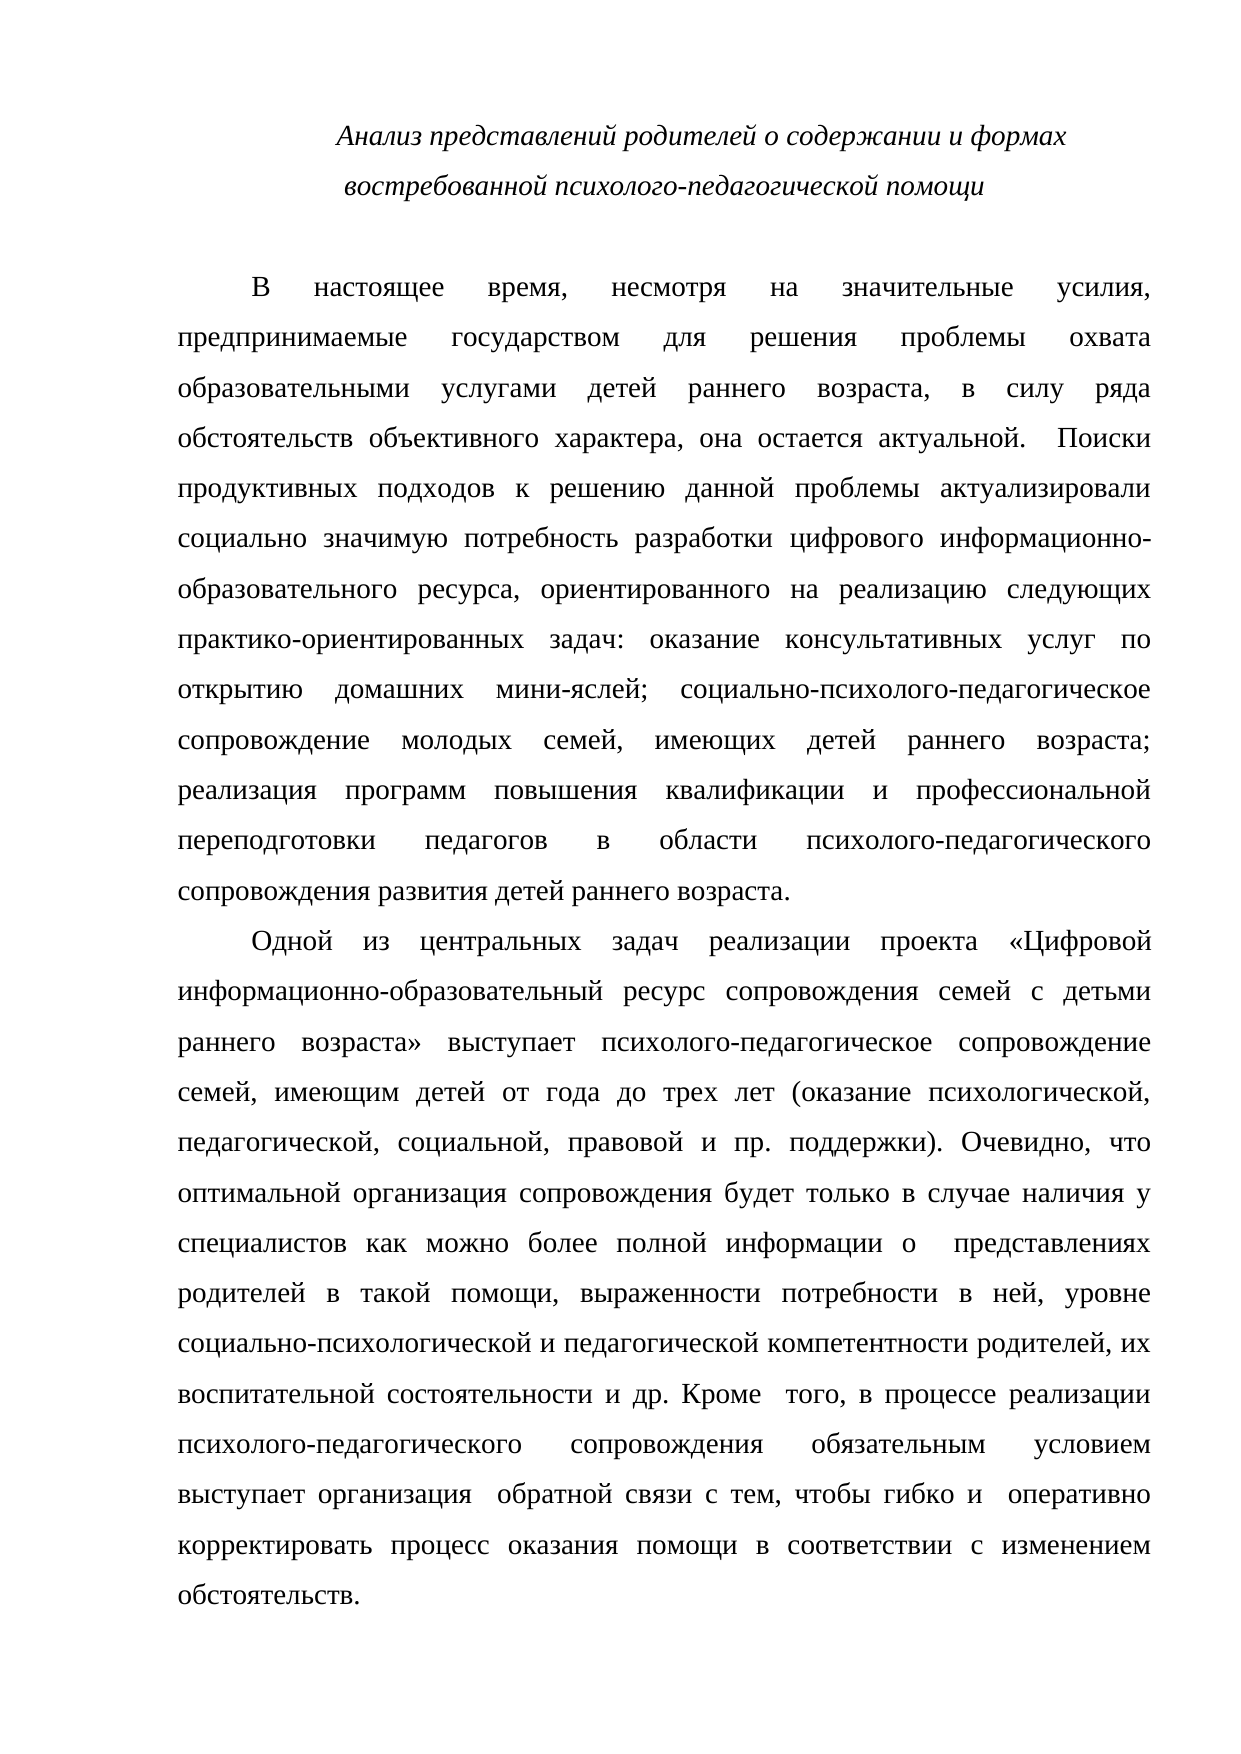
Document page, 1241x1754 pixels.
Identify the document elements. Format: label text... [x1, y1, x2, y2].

text Одной из центральных задач реализации проекта «Цифровой информационно-образовательный ресурс сопровождения семей с детьми раннего возраста» выступает психолого-педагогическое сопровождение семей, имеющим детей от года до трех лет (оказание психологической, педагогической, социальной, правовой и пр. поддержки). Очевидно, что оптимальной организация сопровождения будет только в случае наличия у специалистов как можно более полной информации о представлениях родителей в такой помощи, выраженности потребности в ней, уровне социально-психологической и педагогической компетентности родителей, их воспитательной состоятельности и др. Кроме того, в процессе реализации психолого-педагогического сопровождения обязательным условием выступает организация обратной связи с тем, чтобы гибко и оперативно корректировать процесс оказания помощи в соответствии с изменением обстоятельств. [177, 923, 1152, 1611]
text Анализ представлений родителей о содержании и формах востребованной психолого-педагогической помощи [177, 118, 1152, 202]
text В настоящее время, несмотря на значительные усилия, предпринимаемые государством для решения проблемы охвата образовательными услугами детей раннего возраста, в силу ряда обстоятельств объективного характера, она остается актуальной. Поиски продуктивных подходов к решению данной проблемы актуализировали социально значимую потребность разработки цифрового информационно-образовательного ресурса, ориентированного на реализацию следующих практико-ориентированных задач: оказание консультативных услуг по открытию домашних мини-яслей; социально-психолого-педагогическое сопровождение молодых семей, имеющих детей раннего возраста; реализация программ повышения квалификации и профессиональной переподготовки педагогов в области психолого-педагогического сопровождения развития детей раннего возраста. [177, 269, 1152, 906]
